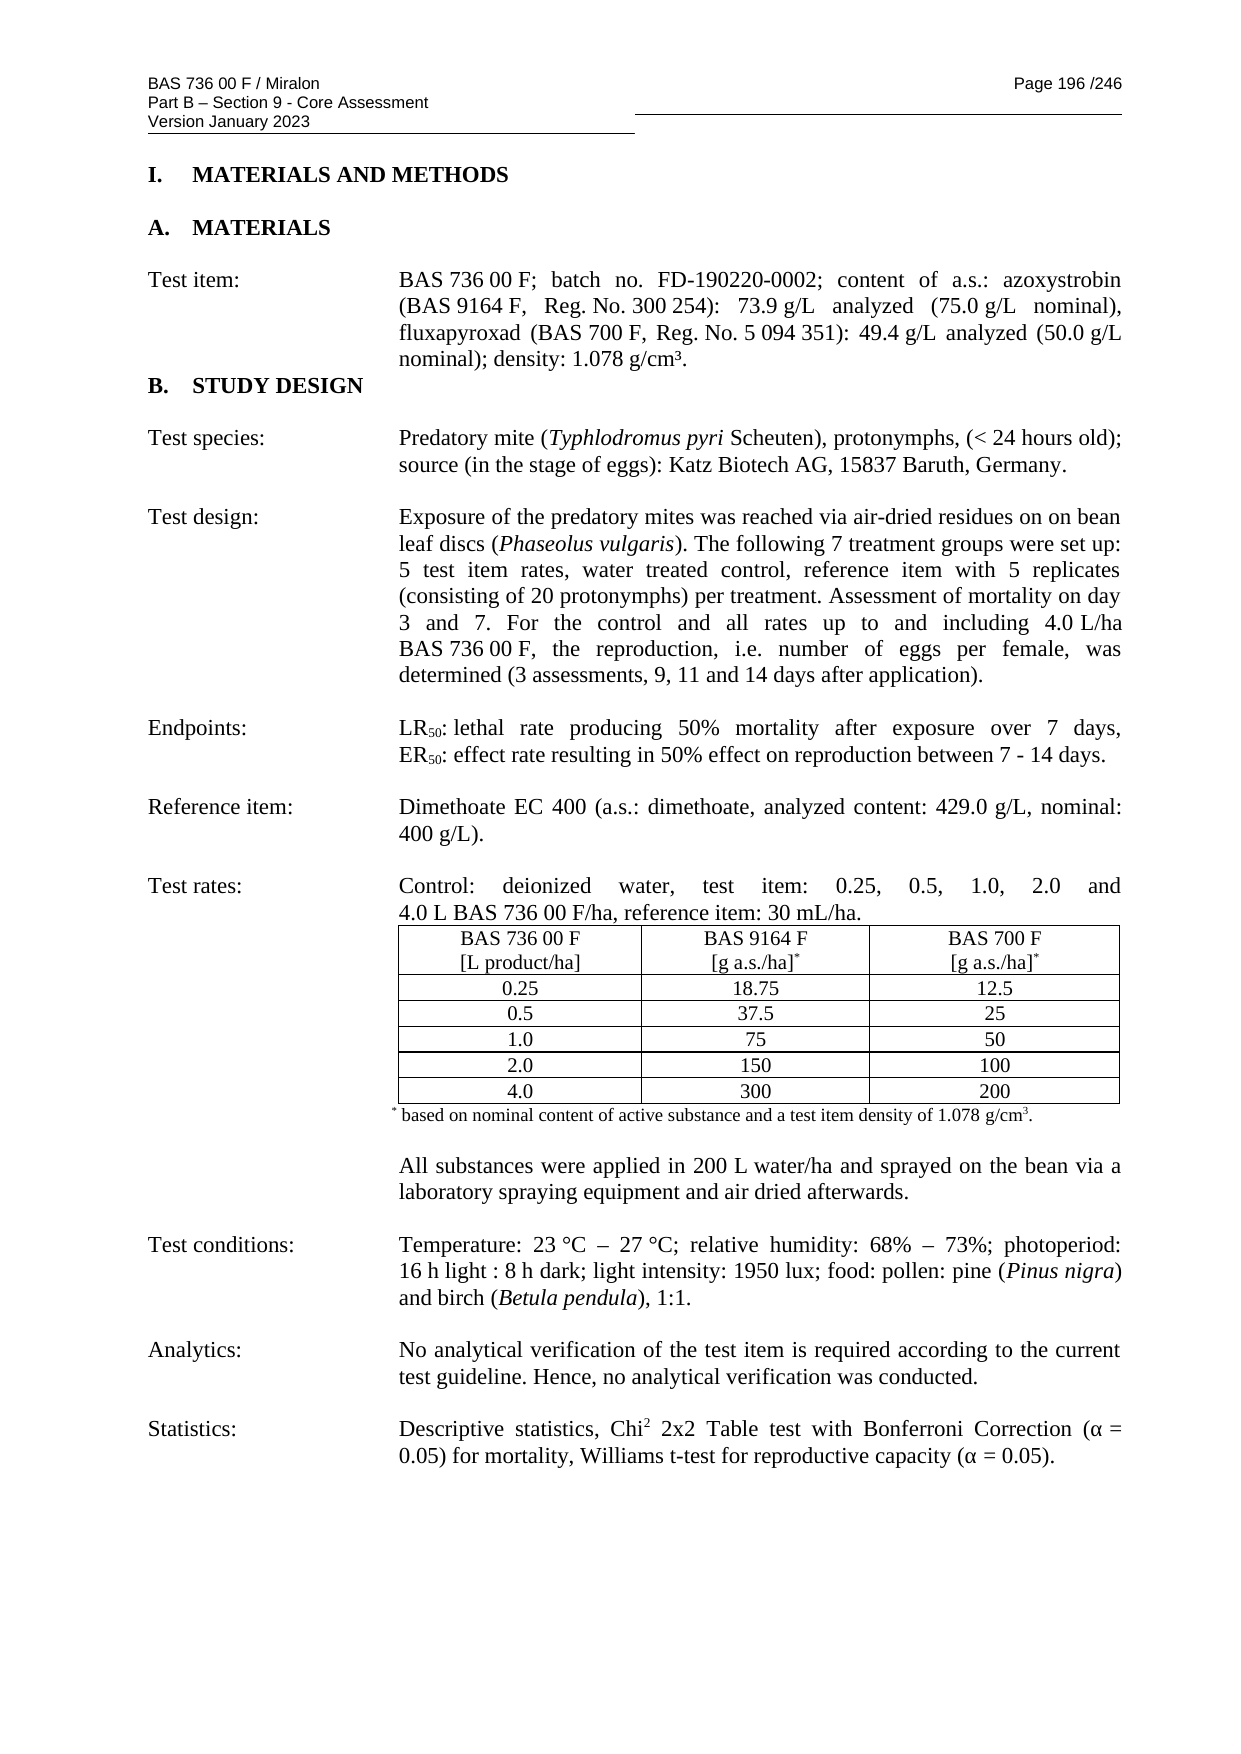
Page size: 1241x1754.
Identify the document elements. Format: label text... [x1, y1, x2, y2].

text All substances were applied in 200 L water/ha and sprayed on the bean via a laboratory spraying equipment and air dried afterwards. [399, 1152, 1122, 1204]
text Test item: BAS 736 00 F; batch no. FD-190220-0002; content of a.s.: azoxystrobin (BAS 9164 F, Reg. No. 300 254): 73.9 g/L analyzed (75.0 g/L nominal), fluxapyroxad (BAS 700 F, Reg. No. 5 094 351): 49.4 g/L analyzed (50.0 g/L nominal); density: 1.078 g/cm³. [148, 266, 1122, 372]
text Statistics: Descriptive statistics, Chi2 2x2 Table test with Bonferroni Correction (α = 0.05) for mortality, Williams t-test for reproductive capacity (α = 0.05). [148, 1415, 1122, 1468]
text Analytics: No analytical verification of the test item is required according to the current test guideline. Hence, no analytical verification was conducted. [148, 1336, 1122, 1389]
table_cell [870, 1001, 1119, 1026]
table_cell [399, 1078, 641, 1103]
text Test species: Predatory mite (Typhlodromus pyri Scheuten), protonymphs, (< 24 hours old); source (in the stage of eggs): Katz Biotech AG, 15837 Baruth, Germany. [148, 424, 1122, 477]
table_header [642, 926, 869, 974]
text B. STUDY DESIGN [148, 372, 1122, 398]
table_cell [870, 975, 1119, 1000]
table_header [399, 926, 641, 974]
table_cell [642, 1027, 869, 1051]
text Test rates: Control: deionized water, test item: 0.25, 0.5, 1.0, 2.0 and 4.0 L BAS 736 00 F/ha, reference item: 30 mL/ha. [148, 872, 1122, 925]
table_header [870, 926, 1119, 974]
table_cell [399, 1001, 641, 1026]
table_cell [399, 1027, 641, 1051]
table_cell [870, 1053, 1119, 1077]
text Test design: Exposure of the predatory mites was reached via air-dried residues on on bean leaf discs (Phaseolus vulgaris). The following 7 treatment groups were set up: 5 test item rates, water treated control, reference item with 5 replicates (consisting of 20 protonymphs) per treatment. Assessment of mortality on day 3 and 7. For the control and all rates up to and including 4.0 L/ha BAS 736 00 F, the reproduction, i.e. number of eggs per female, was determined (3 assessments, 9, 11 and 14 days after application). [148, 503, 1122, 688]
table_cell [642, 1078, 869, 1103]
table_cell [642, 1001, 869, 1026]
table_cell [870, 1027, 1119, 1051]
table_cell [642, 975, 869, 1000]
text I. MATERIALS AND METHODS [148, 161, 1122, 187]
text Endpoints: LR50: lethal rate producing 50% mortality after exposure over 7 days, ER50: effect rate resulting in 50% effect on reproduction between 7 - 14 days. [148, 714, 1122, 767]
text Test conditions: Temperature: 23 °C – 27 °C; relative humidity: 68% – 73%; photoperiod: 16 h light : 8 h dark; light intensity: 1950 lux; food: pollen: pine (Pinus nigra) and birch (Betula pendula), 1:1. [148, 1231, 1122, 1310]
text Reference item: Dimethoate EC 400 (a.s.: dimethoate, analyzed content: 429.0 g/L, nominal: 400 g/L). [148, 793, 1122, 846]
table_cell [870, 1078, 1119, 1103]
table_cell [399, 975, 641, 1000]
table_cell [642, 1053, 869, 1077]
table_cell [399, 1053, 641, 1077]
text * based on nominal content of active substance and a test item density of 1.078 g/cm3. [391, 1104, 1122, 1126]
text A. MATERIALS [148, 213, 1122, 240]
